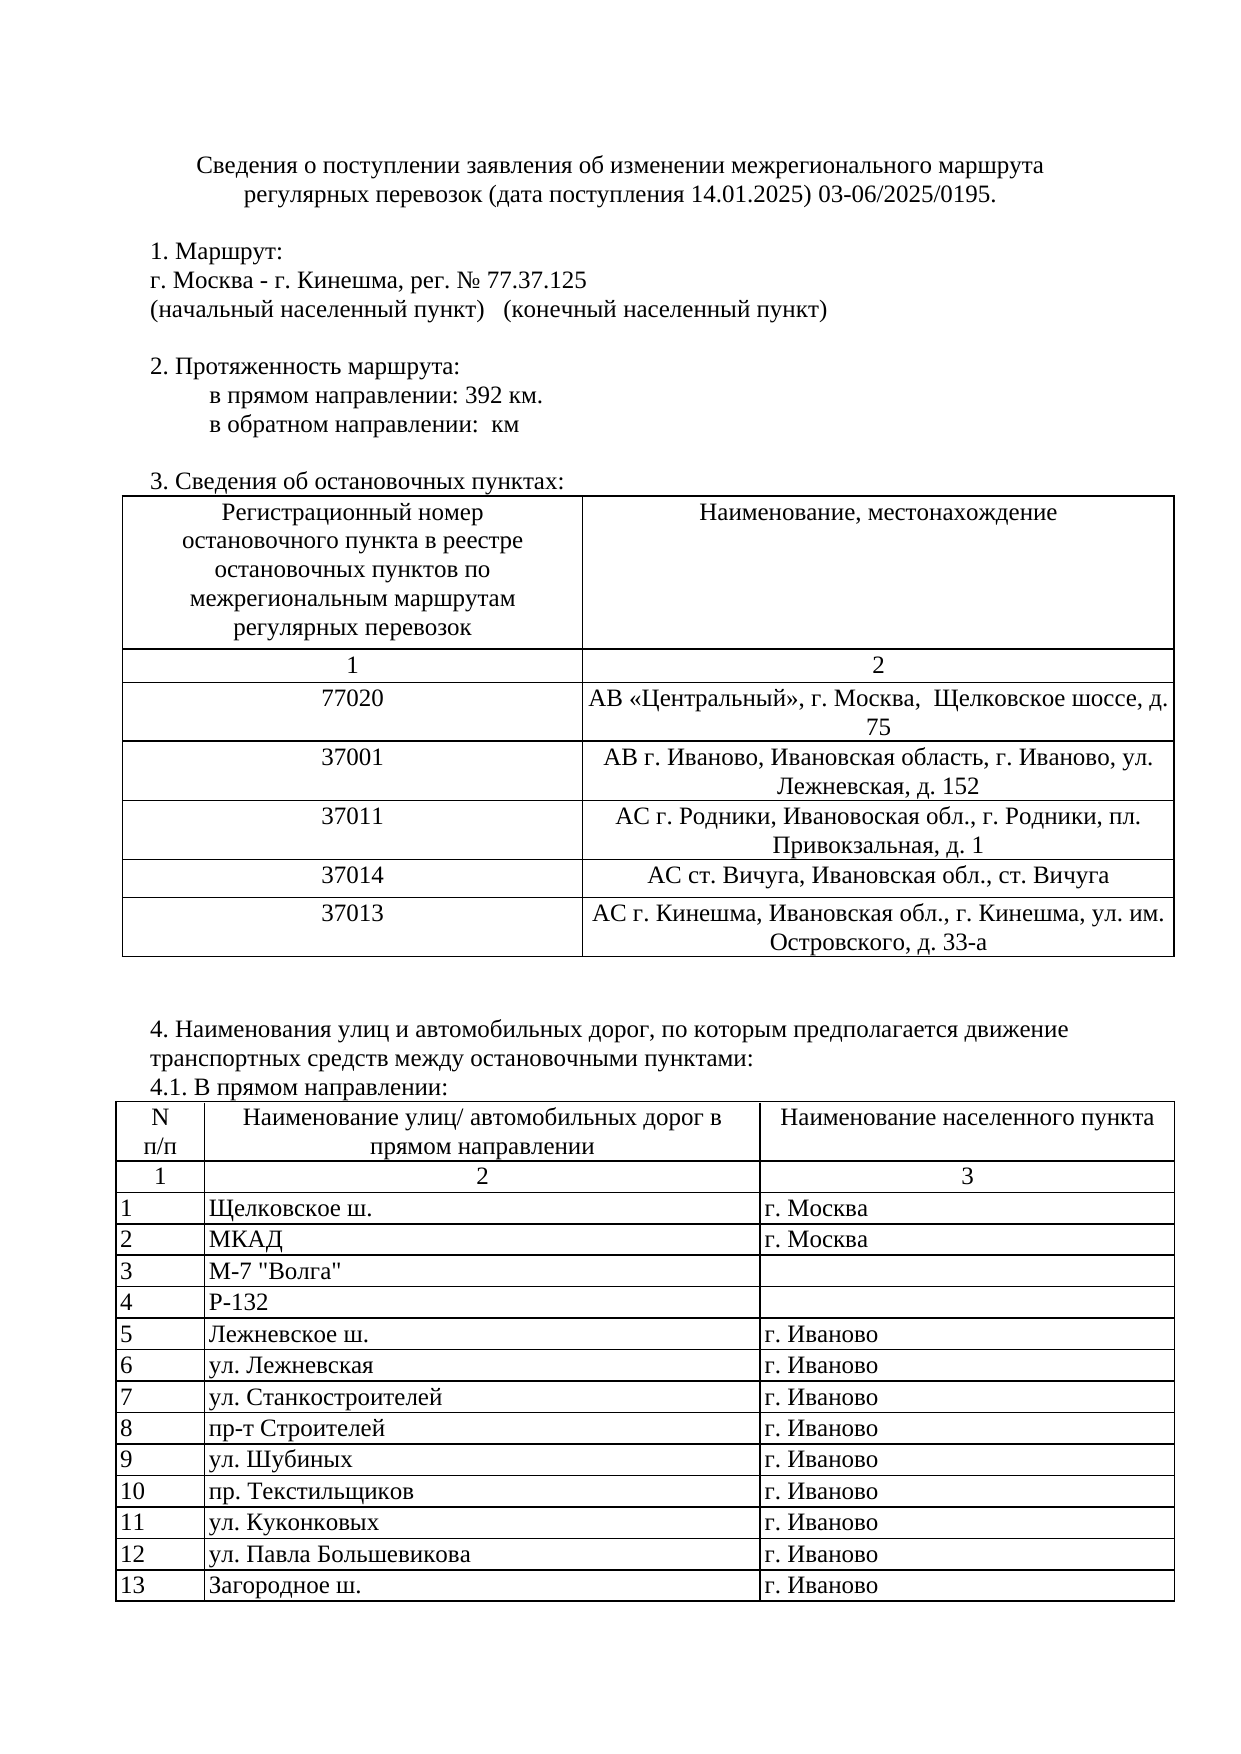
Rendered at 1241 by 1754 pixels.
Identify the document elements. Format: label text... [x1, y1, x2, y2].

table_cell ул. Лежневская [205, 1350, 759, 1380]
table_cell [761, 1287, 1174, 1317]
table_cell 77020 [123, 683, 582, 740]
table_cell ул. Станкостроителей [205, 1382, 759, 1412]
table_cell АС г. Кинешма, Ивановская обл., г. Кинешма, ул. им. Островского, д. 33-а [583, 898, 1173, 956]
table_cell 13 [117, 1571, 204, 1600]
table_cell г. Москва [761, 1193, 1174, 1223]
text 3. Сведения об остановочных пунктах: [150, 466, 1090, 495]
table_header Наименование, местонахождение [583, 497, 1173, 648]
table_cell М-7 "Волга" [205, 1256, 759, 1286]
text 2. Протяженность маршрута: [150, 351, 1090, 380]
table_cell 1 [117, 1162, 204, 1191]
table_cell г. Иваново [761, 1508, 1174, 1537]
table_cell 9 [117, 1445, 204, 1474]
table_cell Загородное ш. [205, 1571, 759, 1600]
table_header N п/п [117, 1102, 204, 1160]
table_cell 3 [761, 1162, 1174, 1191]
table_cell г. Иваново [761, 1350, 1174, 1380]
table_cell [761, 1256, 1174, 1286]
table_cell 37001 [123, 742, 582, 799]
table_cell 8 [117, 1413, 204, 1443]
table_cell АВ г. Иваново, Ивановская область, г. Иваново, ул. Лежневская, д. 152 [583, 742, 1173, 799]
table_cell 37011 [123, 801, 582, 858]
table_cell 3 [117, 1256, 204, 1286]
text Сведения о поступлении заявления об изменении межрегионального маршрута регулярных перевозок (дата поступления 14.01.2025) 03-06/2025/0195. [150, 150, 1090, 207]
table_cell ул. Шубиных [205, 1445, 759, 1474]
table_cell Р-132 [205, 1287, 759, 1317]
text (начальный населенный пункт) (конечный населенный пункт) [150, 294, 1090, 322]
table_cell 1 [117, 1193, 204, 1223]
table_cell 4 [117, 1287, 204, 1317]
table_cell 6 [117, 1350, 204, 1380]
table_cell 12 [117, 1539, 204, 1569]
text 4.1. В прямом направлении: [150, 1072, 1090, 1101]
table_cell АС г. Родники, Ивановоская обл., г. Родники, пл. Привокзальная, д. 1 [583, 801, 1173, 858]
table_cell г. Москва [761, 1225, 1174, 1254]
table_cell г. Иваново [761, 1476, 1174, 1506]
text 1. Маршрут: [150, 236, 1090, 265]
text в прямом направлении: 392 км. [150, 380, 1090, 409]
table_cell Щелковское ш. [205, 1193, 759, 1223]
table_cell пр-т Строителей [205, 1413, 759, 1443]
table_cell г. Иваново [761, 1539, 1174, 1569]
text 4. Наименования улиц и автомобильных дорог, по которым предполагается движение транспортных средств между остановочными пунктами: [150, 1014, 1090, 1072]
table_cell г. Иваново [761, 1319, 1174, 1349]
table_cell г. Иваново [761, 1413, 1174, 1443]
table_header Наименование улиц/ автомобильных дорог в прямом направлении [205, 1102, 760, 1160]
table_cell 10 [117, 1476, 204, 1506]
table_cell пр. Текстильщиков [205, 1476, 759, 1506]
text г. Москва - г. Кинешма, рег. № 77.37.125 [150, 265, 1090, 294]
table_header Регистрационный номер остановочного пункта в реестре остановочных пунктов по межрегиональным маршрутам регулярных перевозок [123, 497, 582, 648]
table_cell 2 [117, 1225, 204, 1254]
table_cell г. Иваново [761, 1445, 1174, 1474]
text в обратном направлении: км [150, 409, 1090, 437]
table_cell 37014 [123, 860, 582, 896]
table_header Наименование населенного пункта [761, 1102, 1174, 1160]
table_cell 1 [123, 650, 582, 681]
table_cell АС ст. Вичуга, Ивановская обл., ст. Вичуга [583, 860, 1173, 896]
table_cell АВ «Центральный», г. Москва, Щелковское шоссе, д. 75 [583, 683, 1173, 740]
table_cell г. Иваново [761, 1382, 1174, 1412]
table_cell 11 [117, 1508, 204, 1537]
table_cell 7 [117, 1382, 204, 1412]
table_cell 2 [583, 650, 1173, 681]
table_cell ул. Куконковых [205, 1508, 759, 1537]
table_cell ул. Павла Большевикова [205, 1539, 759, 1569]
table_cell 5 [117, 1319, 204, 1349]
table_cell 2 [205, 1162, 759, 1191]
table_cell Лежневское ш. [205, 1319, 759, 1349]
table_cell МКАД [205, 1225, 759, 1254]
table_cell 37013 [123, 898, 582, 956]
table_cell г. Иваново [761, 1571, 1174, 1600]
